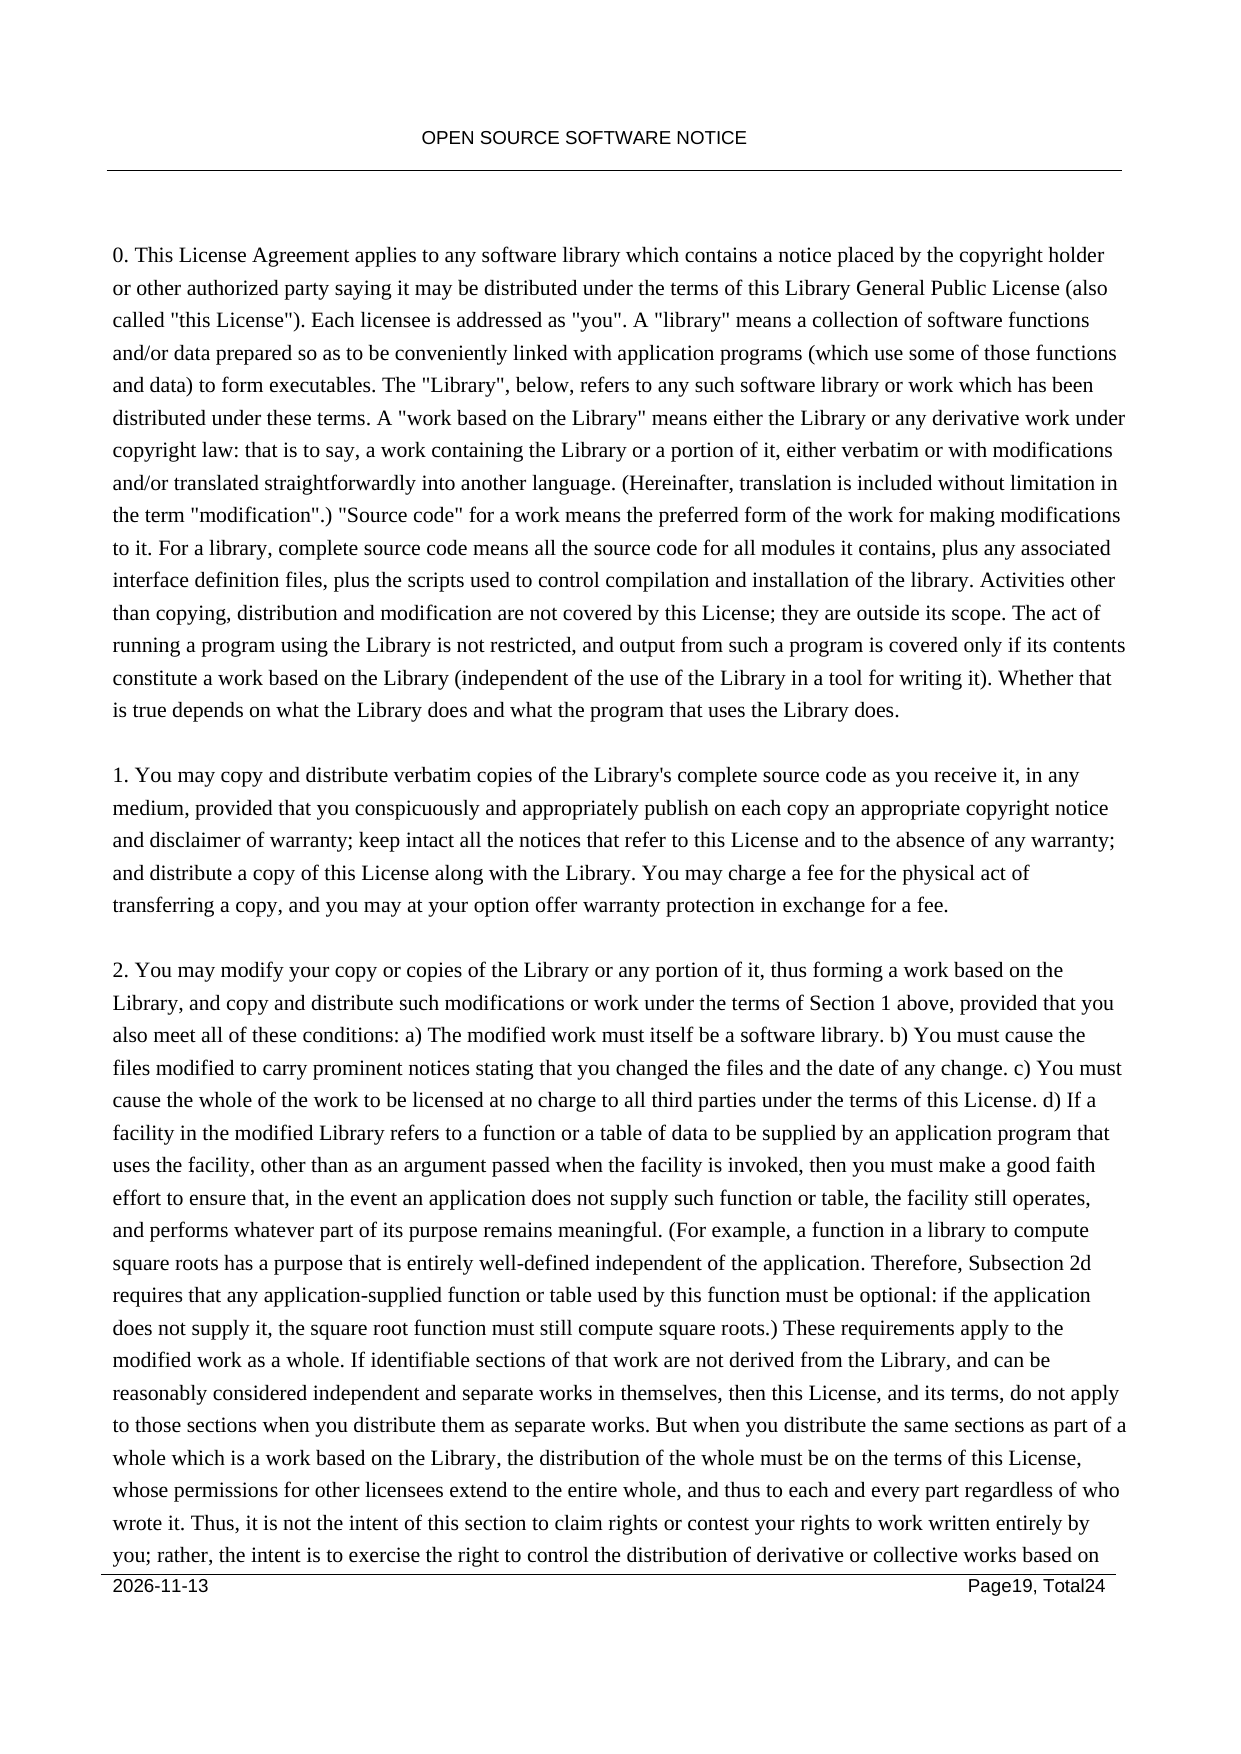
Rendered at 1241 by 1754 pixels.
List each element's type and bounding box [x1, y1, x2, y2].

text [112, 206, 1128, 1571]
